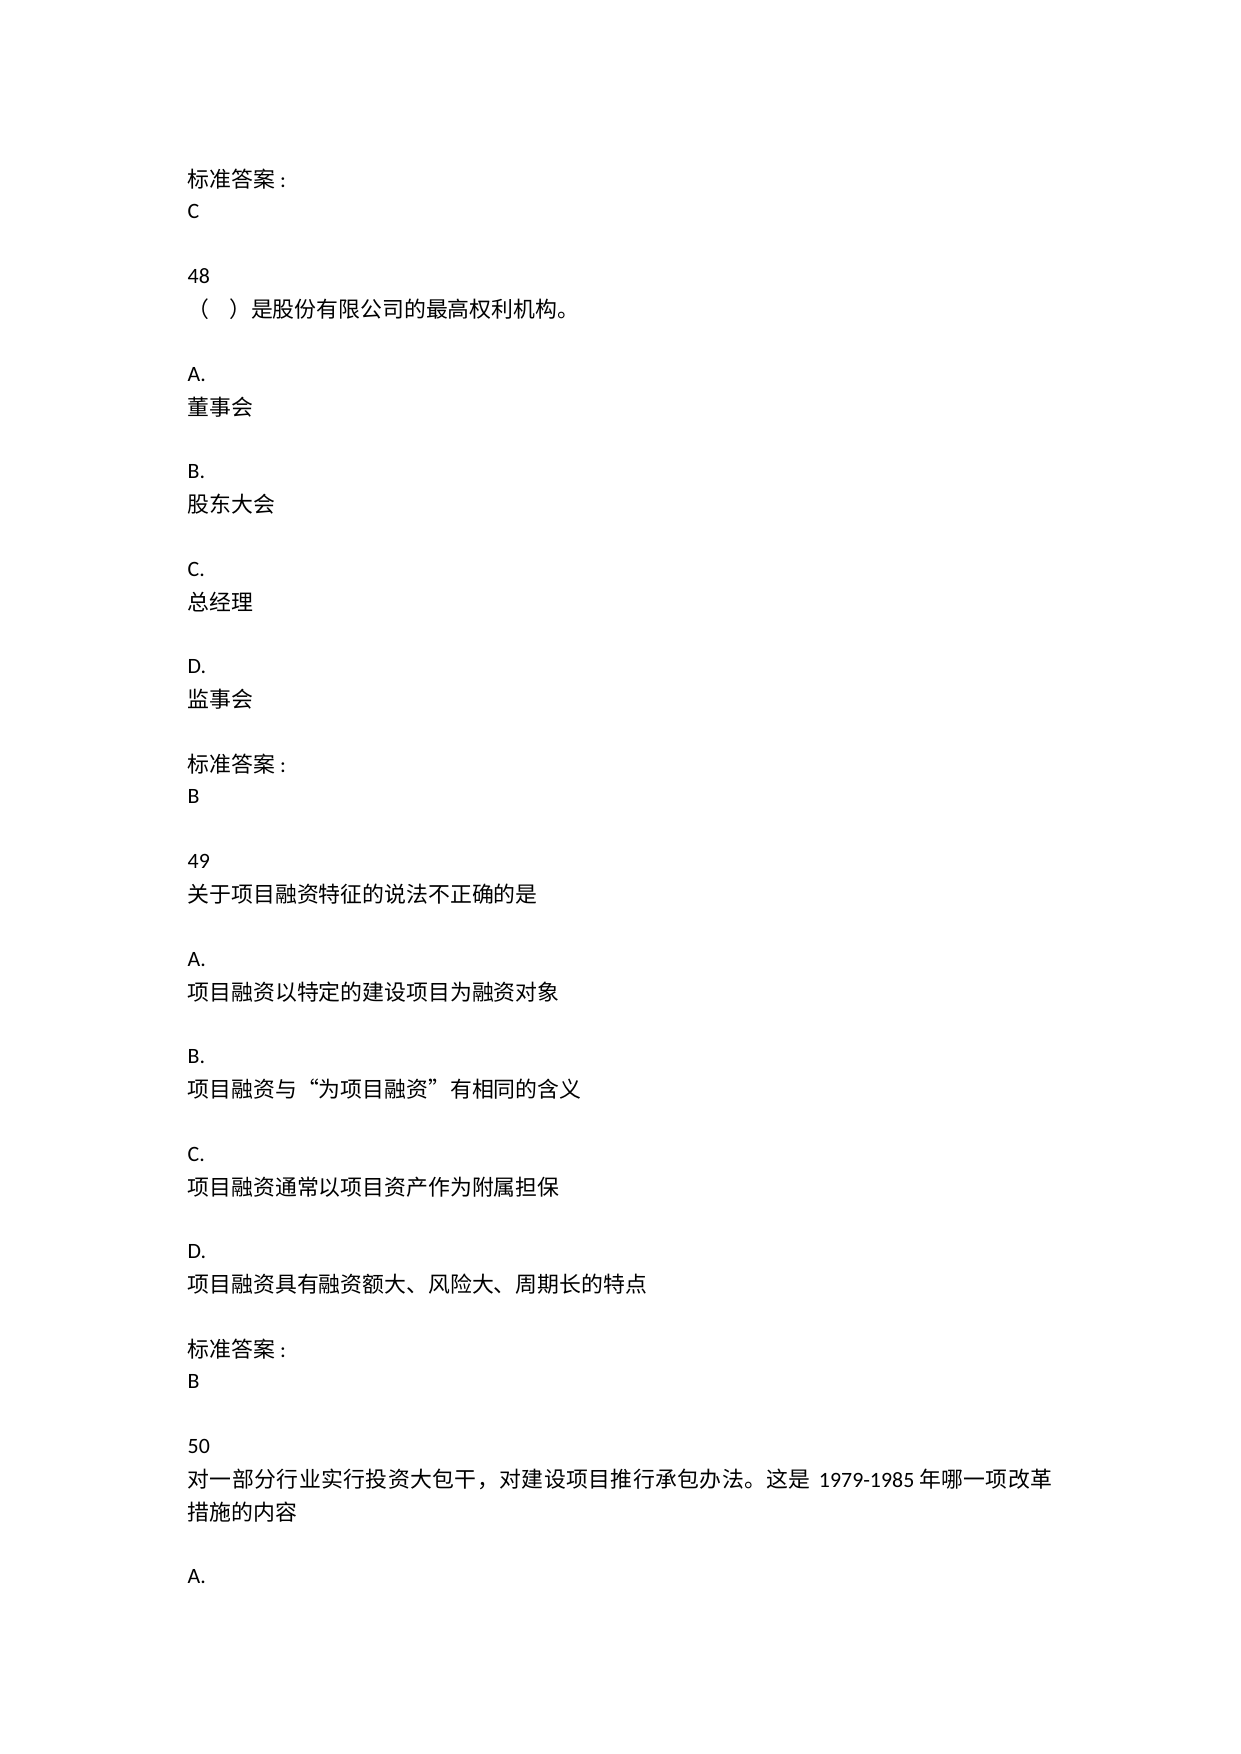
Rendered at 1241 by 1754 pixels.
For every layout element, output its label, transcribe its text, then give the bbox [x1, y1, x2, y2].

text 股东大会 [187, 487, 1053, 519]
text B [187, 1364, 1053, 1397]
text 标准答案 : [187, 1332, 1053, 1364]
text D. [187, 1234, 1053, 1267]
text 49 [187, 844, 1053, 877]
text （ ）是股份有限公司的最高权利机构。 [187, 292, 1053, 324]
text 50 [187, 1429, 1053, 1462]
text 项目融资与“为项目融资”有相同的含义 [187, 1072, 1053, 1104]
text 项目融资通常以项目资产作为附属担保 [187, 1169, 1053, 1202]
text 标准答案 : [187, 162, 1053, 194]
text 总经理 [187, 584, 1053, 617]
text 董事会 [187, 389, 1053, 422]
text B. [187, 454, 1053, 487]
text 监事会 [187, 682, 1053, 714]
text C. [187, 552, 1053, 584]
text 对一部分行业实行投资大包干，对建设项目推行承包办法。这是1979-1985年哪一项改革措施的内容 [187, 1462, 1053, 1527]
text B. [187, 1039, 1053, 1072]
text 关于项目融资特征的说法不正确的是 [187, 877, 1053, 909]
text 48 [187, 259, 1053, 292]
text 项目融资具有融资额大、风险大、周期长的特点 [187, 1267, 1053, 1299]
text A. [187, 942, 1053, 974]
text A. [187, 357, 1053, 389]
text C [187, 194, 1053, 227]
text 标准答案 : [187, 747, 1053, 779]
text A. [187, 1559, 1053, 1592]
text D. [187, 649, 1053, 682]
text C. [187, 1137, 1053, 1169]
text B [187, 779, 1053, 812]
text 项目融资以特定的建设项目为融资对象 [187, 974, 1053, 1007]
